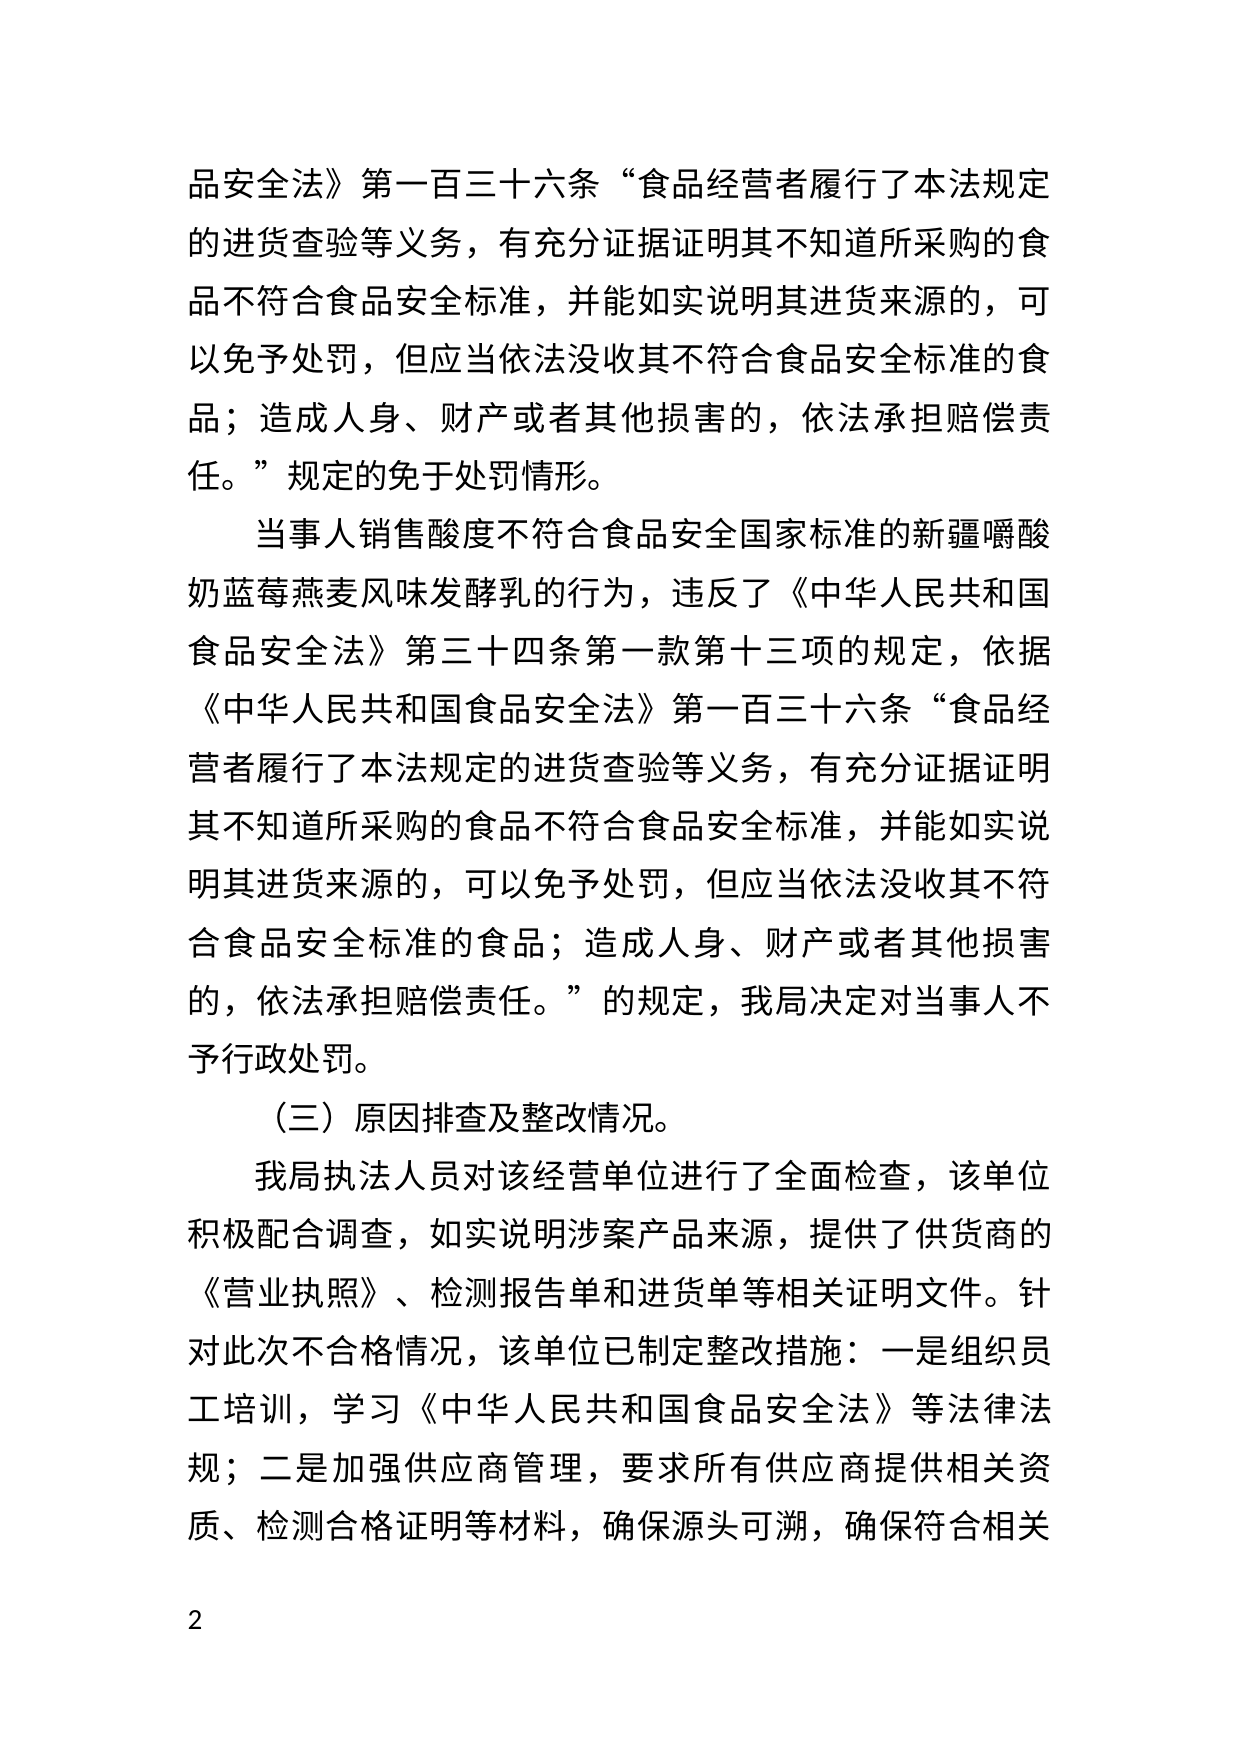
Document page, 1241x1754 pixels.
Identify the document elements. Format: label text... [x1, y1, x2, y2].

text 当事人销售酸度不符合食品安全国家标准的新疆嚼酸奶蓝莓燕麦风味发酵乳的行为，违反了《中华人民共和国食品安全法》第三十四条第一款第十三项的规定，依据《中华人民共和国食品安全法》第一百三十六条“食品经营者履行了本法规定的进货查验等义务，有充分证据证明其不知道所采购的食品不符合食品安全标准，并能如实说明其进货来源的，可以免予处罚，但应当依法没收其不符合食品安全标准的食品；造成人身、财产或者其他损害的，依法承担赔偿责任。”的规定，我局决定对当事人不予行政处罚。 [187, 500, 1053, 1083]
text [187, 150, 1053, 500]
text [187, 1142, 1053, 1550]
text （三）原因排查及整改情况。 [187, 1083, 1053, 1142]
